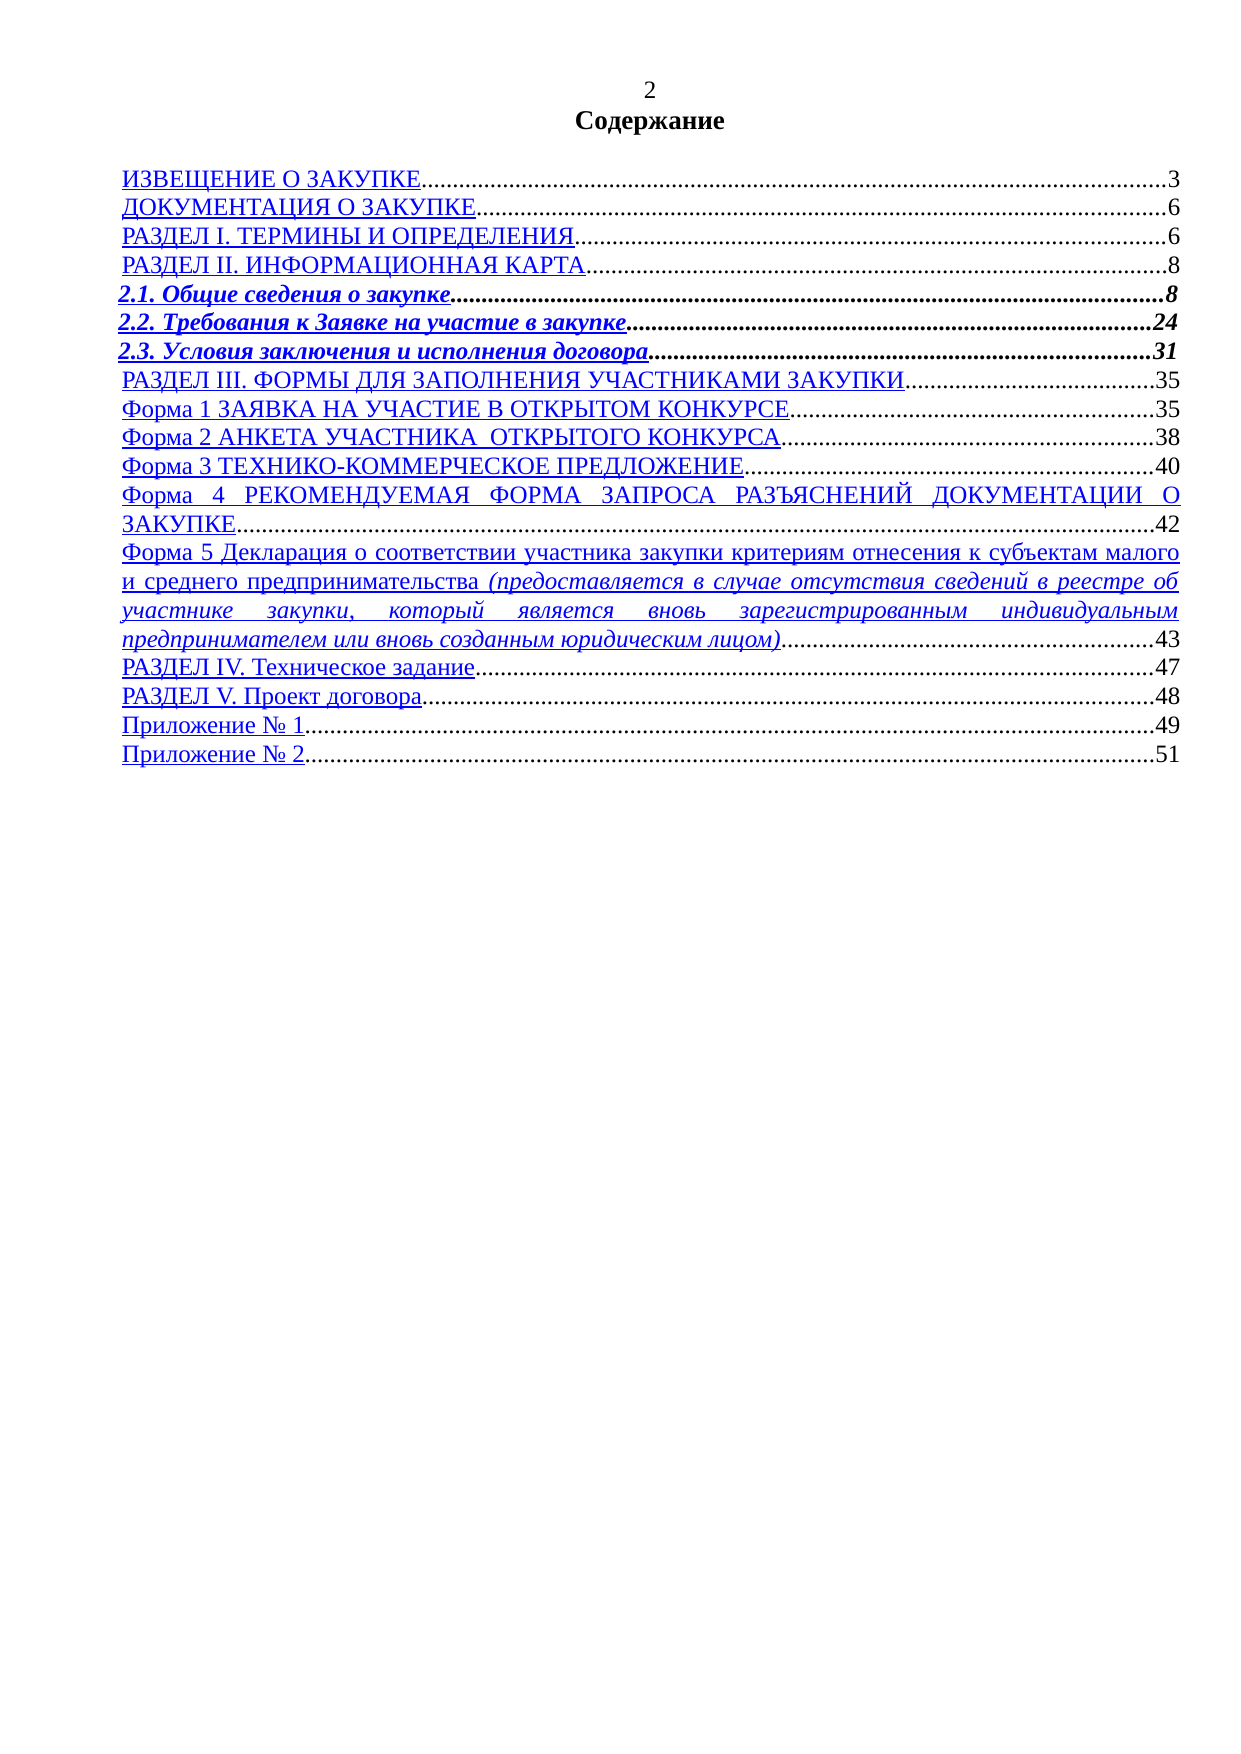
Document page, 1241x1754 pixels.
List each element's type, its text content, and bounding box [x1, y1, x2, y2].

text Форма 5 Декларация о соответствии участника закупки критериям отнесения к субъектам малого и среднего предпринимательства (предоставляется в случае отсутствия сведений в реестре об участнике закупки, который является вновь зарегистрированным индивидуальным предпринимателем или вновь созданным юридическим лицом) 43 [122, 537, 1181, 652]
text Форма 3 ТЕХНИКО-КОММЕРЧЕСКОЕ ПРЕДЛОЖЕНИЕ 40 [122, 451, 1181, 480]
text РАЗДЕЛ V. Проект договора 48 [122, 681, 1181, 710]
text Форма 1 ЗАЯВКА НА УЧАСТИЕ В ОТКРЫТОМ КОНКУРСЕ 35 [122, 394, 1181, 422]
text Приложение № 1 49 [122, 710, 1181, 739]
text Форма 2 АНКЕТА УЧАСТНИКА ОТКРЫТОГО КОНКУРСА 38 [122, 422, 1181, 451]
text 2.3. Условия заключения и исполнения договора 31 [118, 336, 1181, 365]
text Форма 4 РЕКОМЕНДУЕМАЯ ФОРМА ЗАПРОСА РАЗЪЯСНЕНИЙ ДОКУМЕНТАЦИИ О ЗАКУПКЕ 42 [122, 480, 1181, 505]
text РАЗДЕЛ III. ФОРМЫ ДЛЯ ЗАПОЛНЕНИЯ УЧАСТНИКАМИ ЗАКУПКИ 35 [122, 365, 1181, 394]
text Форма 4 РЕКОМЕНДУЕМАЯ ФОРМА ЗАПРОСА РАЗЪЯСНЕНИЙ ДОКУМЕНТАЦИИ О ЗАКУПКЕ 42 [122, 506, 1181, 537]
text ДОКУМЕНТАЦИЯ О ЗАКУПКЕ 6 [122, 192, 1181, 221]
text РАЗДЕЛ II. ИНФОРМАЦИОННАЯ КАРТА 8 [122, 250, 1181, 279]
text Содержание [118, 104, 1181, 135]
text РАЗДЕЛ IV. Техническое задание 47 [122, 652, 1181, 681]
text Приложение № 2 51 [122, 739, 1181, 767]
text 2.1. Общие сведения о закупке 8 [118, 279, 1181, 307]
text ИЗВЕЩЕНИЕ О ЗАКУПКЕ 3 [122, 164, 1181, 192]
text РАЗДЕЛ I. ТЕРМИНЫ И ОПРЕДЕЛЕНИЯ 6 [122, 221, 1181, 250]
text 2.2. Требования к Заявке на участие в закупке 24 [118, 307, 1181, 336]
